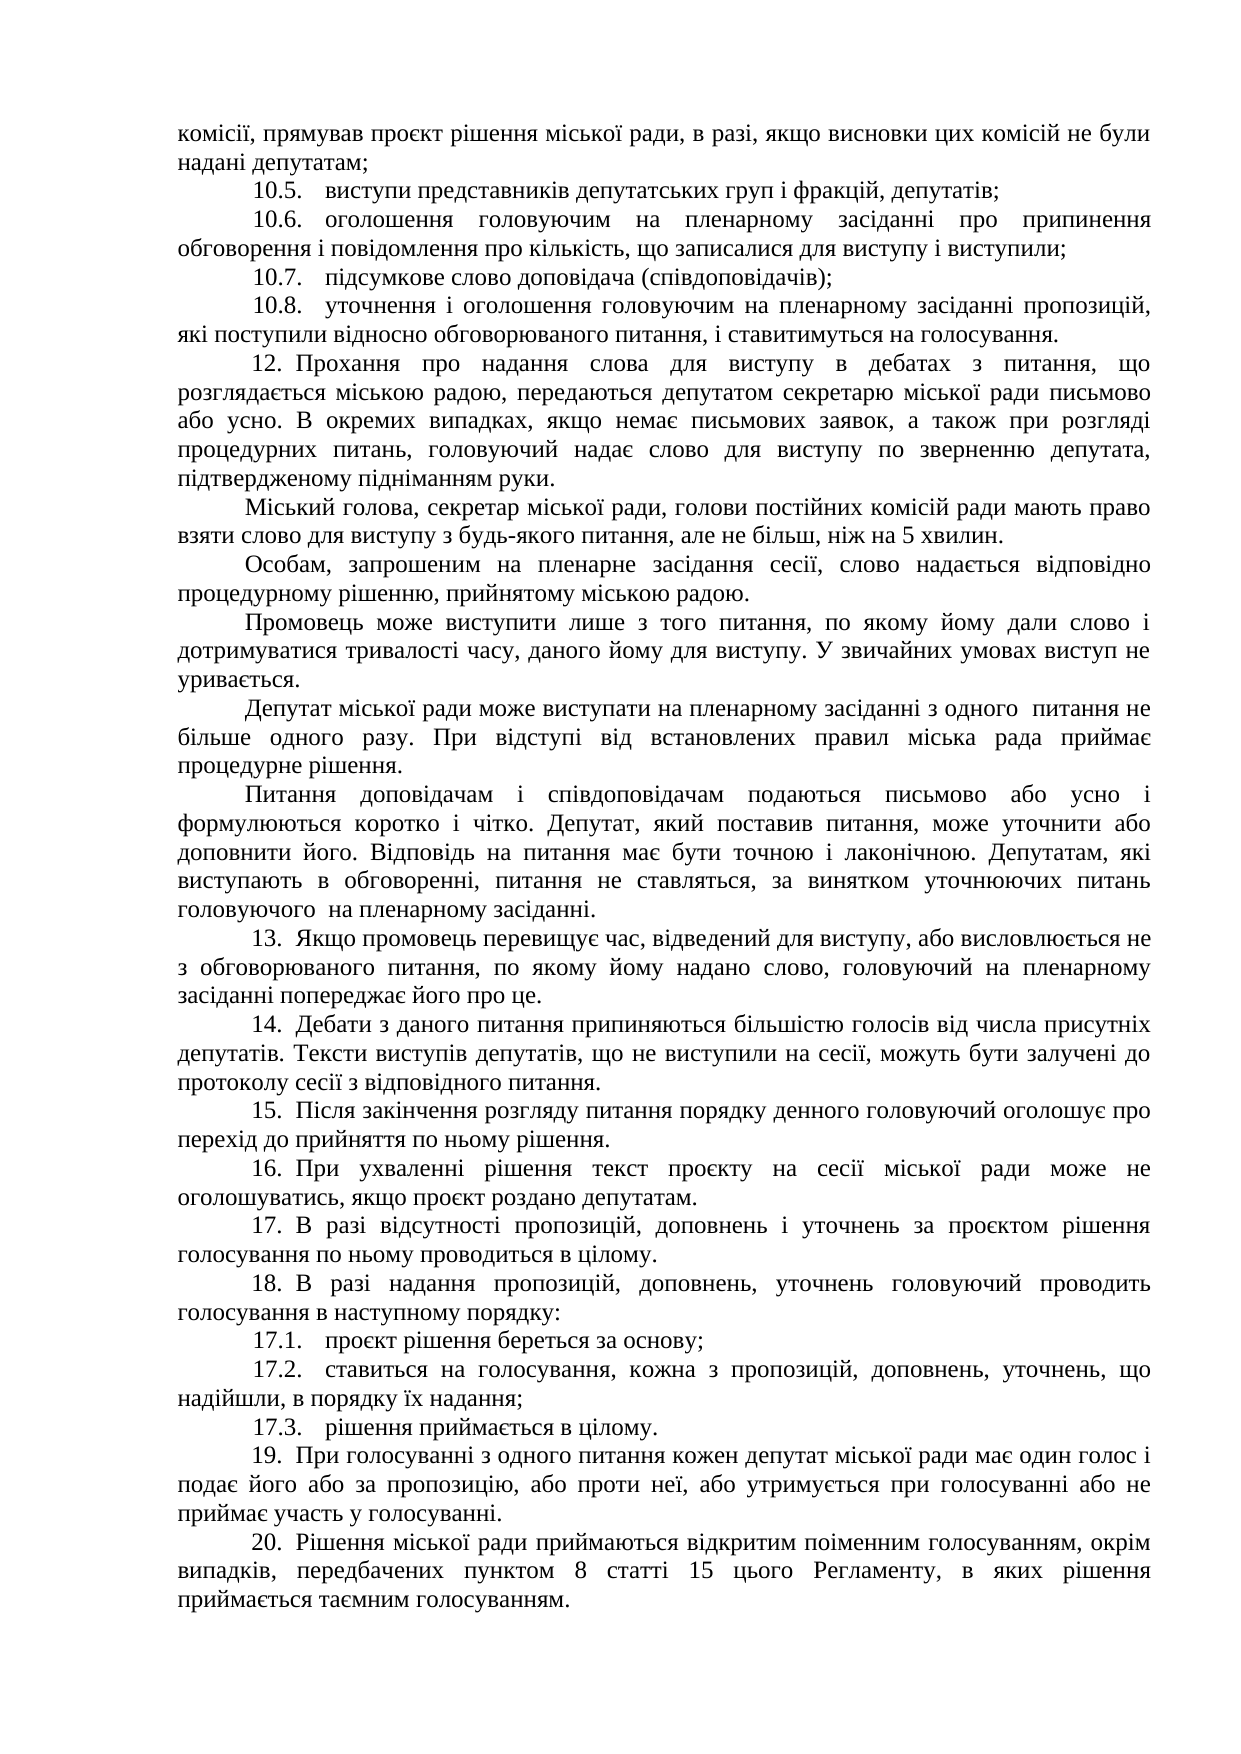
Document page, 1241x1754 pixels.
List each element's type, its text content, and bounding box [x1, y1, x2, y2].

text Особам, запрошеним на пленарне засідання сесії, слово надається відповідно процедурному рішенню, прийнятому міською радою. [177, 549, 1152, 607]
list оголошення головуючим на пленарному засіданні про припинення обговорення і повідомлення про кількість, що записалися для виступу і виступили; [177, 204, 1152, 262]
list При ухваленні рішення текст проєкту на сесії міської ради може не оголошуватись, якщо проєкт роздано депутатам. [177, 1153, 1152, 1211]
text Питання доповідачам і співдоповідачам подаються письмово або усно і формулюються коротко і чітко. Депутат, який поставив питання, може уточнити або доповнити його. Відповідь на питання має бути точною і лаконічною. Депутатам, які виступають в обговоренні, питання не ставляться, за винятком уточнюючих питань головуючого на пленарному засіданні. [177, 779, 1152, 923]
list В разі відсутності пропозицій, доповнень і уточнень за проєктом рішення голосування по ньому проводиться в цілому. [177, 1211, 1152, 1268]
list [177, 118, 1152, 176]
list підсумкове слово доповідача (співдоповідачів); [177, 262, 1152, 291]
text Промовець може виступити лише з того питання, по якому йому дали слово і дотримуватися тривалості часу, даного йому для виступу. У звичайних умовах виступ не уривається. [177, 607, 1152, 693]
list виступи представників депутатських груп і фракцій, депутатів; [177, 176, 1152, 204]
text Міський голова, секретар міської ради, голови постійних комісій ради мають право взяти слово для виступу з будь-якого питання, але не більш, ніж на 5 хвилин. [177, 492, 1152, 549]
list Прохання про надання слова для виступу в дебатах з питання, що розглядається міською радою, передаються депутатом секретарю міської ради письмово або усно. В окремих випадках, якщо немає письмових заявок, а також при розгляді процедурних питань, головуючий надає слово для виступу по зверненню депутата, підтвердженому підніманням руки. [177, 348, 1152, 492]
list проєкт рішення береться за основу; [177, 1326, 1152, 1354]
list Рішення міської ради приймаються відкритим поіменним голосуванням, окрім випадків, передбачених пунктом 8 статті 15 цього Регламенту, в яких рішення приймається таємним голосуванням. [177, 1527, 1152, 1613]
list ставиться на голосування, кожна з пропозицій, доповнень, уточнень, що надійшли, в порядку їх надання; [177, 1354, 1152, 1412]
list Дебати з даного питання припиняються більшістю голосів від числа присутніх депутатів. Тексти виступів депутатів, що не виступили на сесії, можуть бути залучені до протоколу сесії з відповідного питання. [177, 1009, 1152, 1096]
list Якщо промовець перевищує час, відведений для виступу, або висловлюється не з обговорюваного питання, по якому йому надано слово, головуючий на пленарному засіданні попереджає його про це. [177, 923, 1152, 1009]
text Депутат міської ради може виступати на пленарному засіданні з одного питання не більше одного разу. При відступі від встановлених правил міська рада приймає процедурне рішення. [177, 693, 1152, 779]
list Після закінчення розгляду питання порядку денного головуючий оголошує про перехід до прийняття по ньому рішення. [177, 1096, 1152, 1153]
list При голосуванні з одного питання кожен депутат міської ради має один голос і подає його або за пропозицію, або проти неї, або утримується при голосуванні або не приймає участь у голосуванні. [177, 1441, 1152, 1527]
list В разі надання пропозицій, доповнень, уточнень головуючий проводить голосування в наступному порядку: [177, 1268, 1152, 1326]
list уточнення і оголошення головуючим на пленарному засіданні пропозицій, які поступили відносно обговорюваного питання, і ставитимуться на голосування. [177, 291, 1152, 348]
list рішення приймається в цілому. [177, 1412, 1152, 1441]
